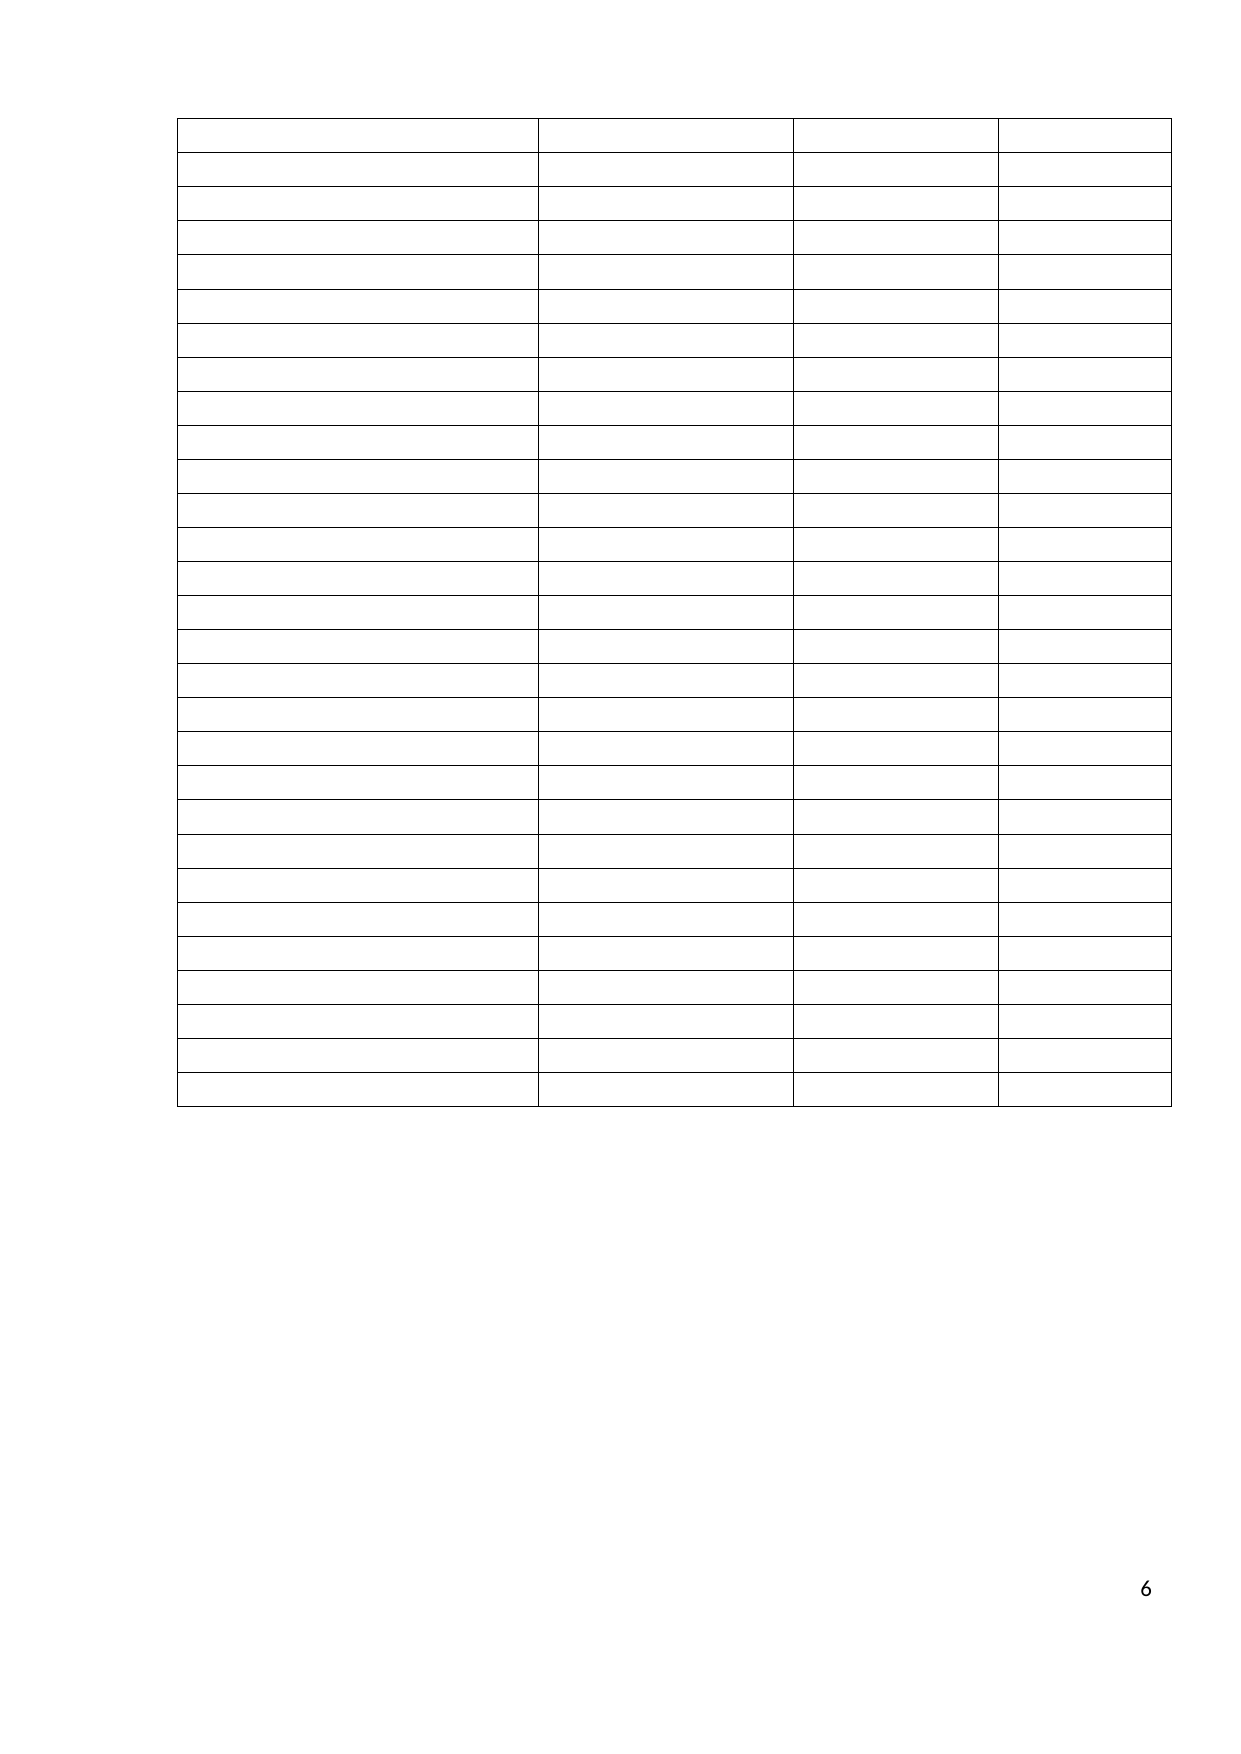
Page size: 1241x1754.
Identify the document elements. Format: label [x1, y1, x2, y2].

table_cell [539, 971, 793, 1004]
table_cell [178, 1039, 538, 1072]
table_cell [794, 426, 998, 459]
table_cell [999, 971, 1171, 1004]
table_cell [539, 528, 793, 561]
table_cell [539, 426, 793, 459]
table_cell [794, 460, 998, 493]
table_cell [178, 255, 538, 288]
table_cell [178, 766, 538, 799]
table_cell [794, 698, 998, 731]
table_cell [539, 596, 793, 629]
table_cell [794, 290, 998, 322]
table_cell [178, 562, 538, 595]
table_cell [794, 766, 998, 799]
table_cell [794, 800, 998, 833]
table_cell [178, 153, 538, 186]
table_cell [178, 732, 538, 765]
table_cell [999, 494, 1171, 527]
table_cell [999, 187, 1171, 220]
table_cell [539, 1005, 793, 1038]
table_cell [999, 630, 1171, 663]
table_cell [539, 494, 793, 527]
table_cell [794, 1039, 998, 1072]
table_cell [178, 221, 538, 254]
table_cell [178, 664, 538, 697]
table_cell [999, 153, 1171, 186]
table_cell [539, 392, 793, 425]
table_cell [999, 1005, 1171, 1038]
table_cell [539, 869, 793, 902]
table_cell [539, 1039, 793, 1072]
table_cell [178, 800, 538, 833]
table_cell [999, 800, 1171, 833]
table_cell [999, 698, 1171, 731]
table_cell [999, 1039, 1171, 1072]
table_cell [178, 392, 538, 425]
table_cell [794, 1005, 998, 1038]
table_cell [794, 119, 998, 152]
table_cell [178, 835, 538, 867]
table_cell [999, 255, 1171, 288]
table_cell [794, 358, 998, 391]
table_cell [794, 937, 998, 970]
table_cell [178, 903, 538, 936]
table_cell [794, 494, 998, 527]
table_cell [999, 903, 1171, 936]
table_cell [539, 800, 793, 833]
table_cell [178, 460, 538, 493]
table_cell [794, 732, 998, 765]
table_cell [999, 1073, 1171, 1106]
table_cell [178, 1005, 538, 1038]
table_cell [178, 937, 538, 970]
table_cell [999, 869, 1171, 902]
table_cell [539, 562, 793, 595]
table_cell [794, 1073, 998, 1106]
table_cell [178, 869, 538, 902]
table_cell [178, 698, 538, 731]
table_cell [794, 869, 998, 902]
table_cell [794, 187, 998, 220]
table_cell [999, 596, 1171, 629]
table_cell [794, 596, 998, 629]
table_cell [999, 119, 1171, 152]
table_cell [999, 835, 1171, 867]
table_cell [794, 971, 998, 1004]
table_cell [794, 664, 998, 697]
table_cell [539, 903, 793, 936]
table_cell [178, 494, 538, 527]
table_cell [794, 324, 998, 357]
table_cell [539, 835, 793, 867]
table_cell [539, 255, 793, 288]
table_cell [794, 153, 998, 186]
table_cell [539, 153, 793, 186]
table_cell [178, 596, 538, 629]
table_cell [794, 528, 998, 561]
table_cell [539, 732, 793, 765]
table_cell [999, 732, 1171, 765]
table_cell [178, 290, 538, 322]
table_cell [794, 903, 998, 936]
table_cell [539, 187, 793, 220]
table_cell [539, 290, 793, 322]
table_cell [178, 187, 538, 220]
table_cell [178, 324, 538, 357]
table_cell [539, 358, 793, 391]
table_cell [539, 766, 793, 799]
table_cell [539, 1073, 793, 1106]
table_cell [999, 392, 1171, 425]
table_cell [539, 937, 793, 970]
table_cell [999, 221, 1171, 254]
table_cell [999, 324, 1171, 357]
table_cell [539, 119, 793, 152]
table_cell [794, 630, 998, 663]
table_cell [178, 630, 538, 663]
table_cell [539, 460, 793, 493]
table_cell [539, 221, 793, 254]
table_cell [539, 664, 793, 697]
table_cell [999, 426, 1171, 459]
table_cell [999, 664, 1171, 697]
table_cell [999, 290, 1171, 322]
table_cell [794, 255, 998, 288]
table_cell [539, 630, 793, 663]
table_cell [539, 698, 793, 731]
table_cell [178, 528, 538, 561]
table_cell [794, 562, 998, 595]
table_cell [178, 1073, 538, 1106]
table_cell [178, 971, 538, 1004]
table_cell [178, 426, 538, 459]
table_cell [794, 392, 998, 425]
table_cell [178, 119, 538, 152]
table_cell [178, 358, 538, 391]
table_cell [999, 766, 1171, 799]
table_cell [999, 562, 1171, 595]
table_cell [999, 528, 1171, 561]
table_cell [999, 460, 1171, 493]
table_cell [999, 358, 1171, 391]
table_cell [794, 835, 998, 867]
table_cell [999, 937, 1171, 970]
table_cell [794, 221, 998, 254]
table_cell [539, 324, 793, 357]
